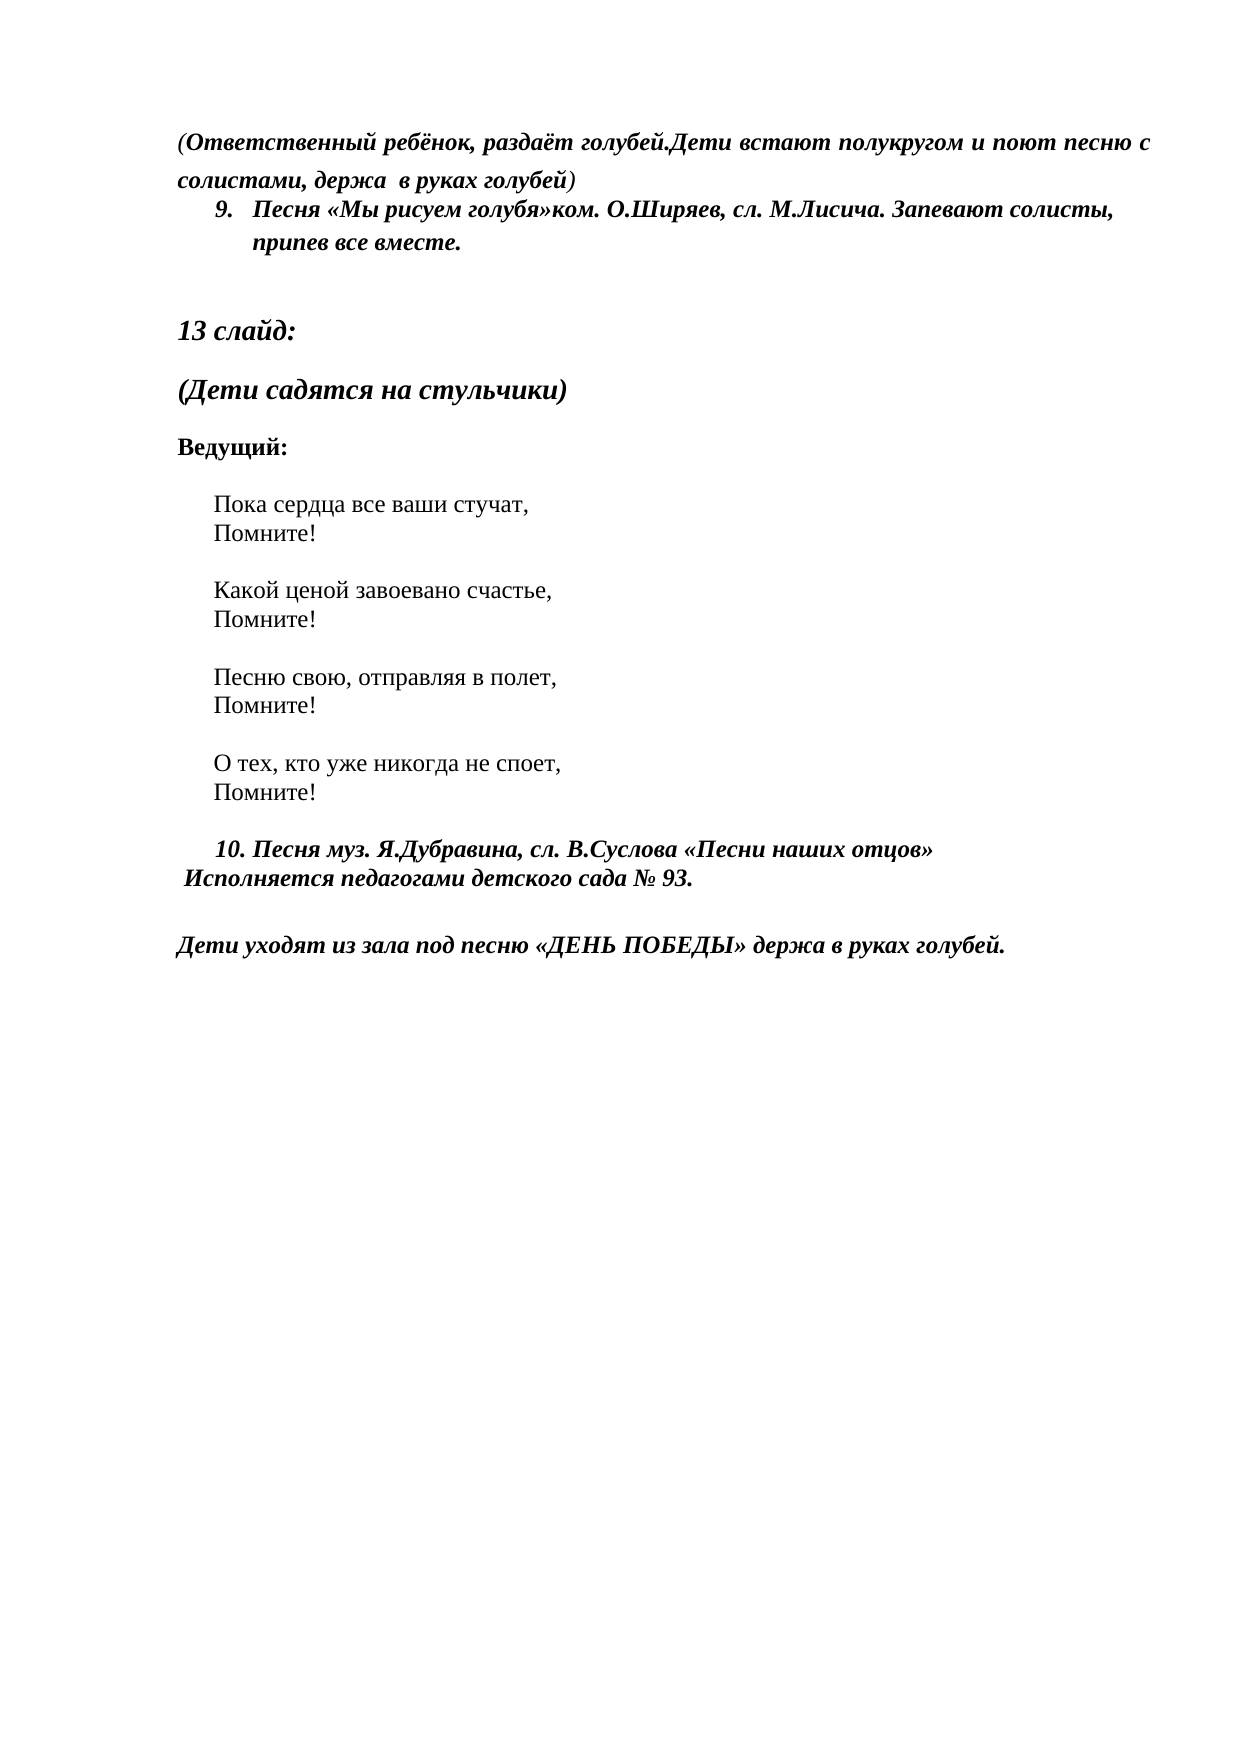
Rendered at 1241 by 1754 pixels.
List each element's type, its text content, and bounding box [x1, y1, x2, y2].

text (Дети садятся на стульчики) [177, 372, 1152, 406]
text О тех, кто уже никогда не споет, [177, 748, 1152, 777]
text Помните! [177, 518, 1152, 547]
text Исполняется педагогами детского сада № 93. [177, 863, 1152, 892]
text Дети уходят из зала под песню «ДЕНЬ ПОБЕДЫ» держа в руках голубей. [177, 921, 1152, 958]
text Какой ценой завоевано счастье, [177, 576, 1152, 604]
text Ведущий: [177, 432, 1152, 461]
text (Ответственный ребёнок, раздаёт голубей.Дети встают полукругом и поют песню с солистами, держа в руках голубей) [177, 118, 1152, 194]
subtitle Песня «Мы рисуем голубя»ком. О.Ширяев, сл. М.Лисича. Запевают солисты, припев все вместе. [215, 194, 1152, 256]
text Помните! [177, 777, 1152, 806]
text 13 слайд: [177, 313, 1152, 347]
text Пока сердца все ваши стучат, [177, 489, 1152, 518]
text Помните! [177, 604, 1152, 633]
text Песню свою, отправляя в полет, [177, 662, 1152, 691]
list Песня муз. Я.Дубравина, сл. В.Суслова «Песни наших отцов» [215, 834, 1152, 863]
text Помните! [177, 691, 1152, 719]
